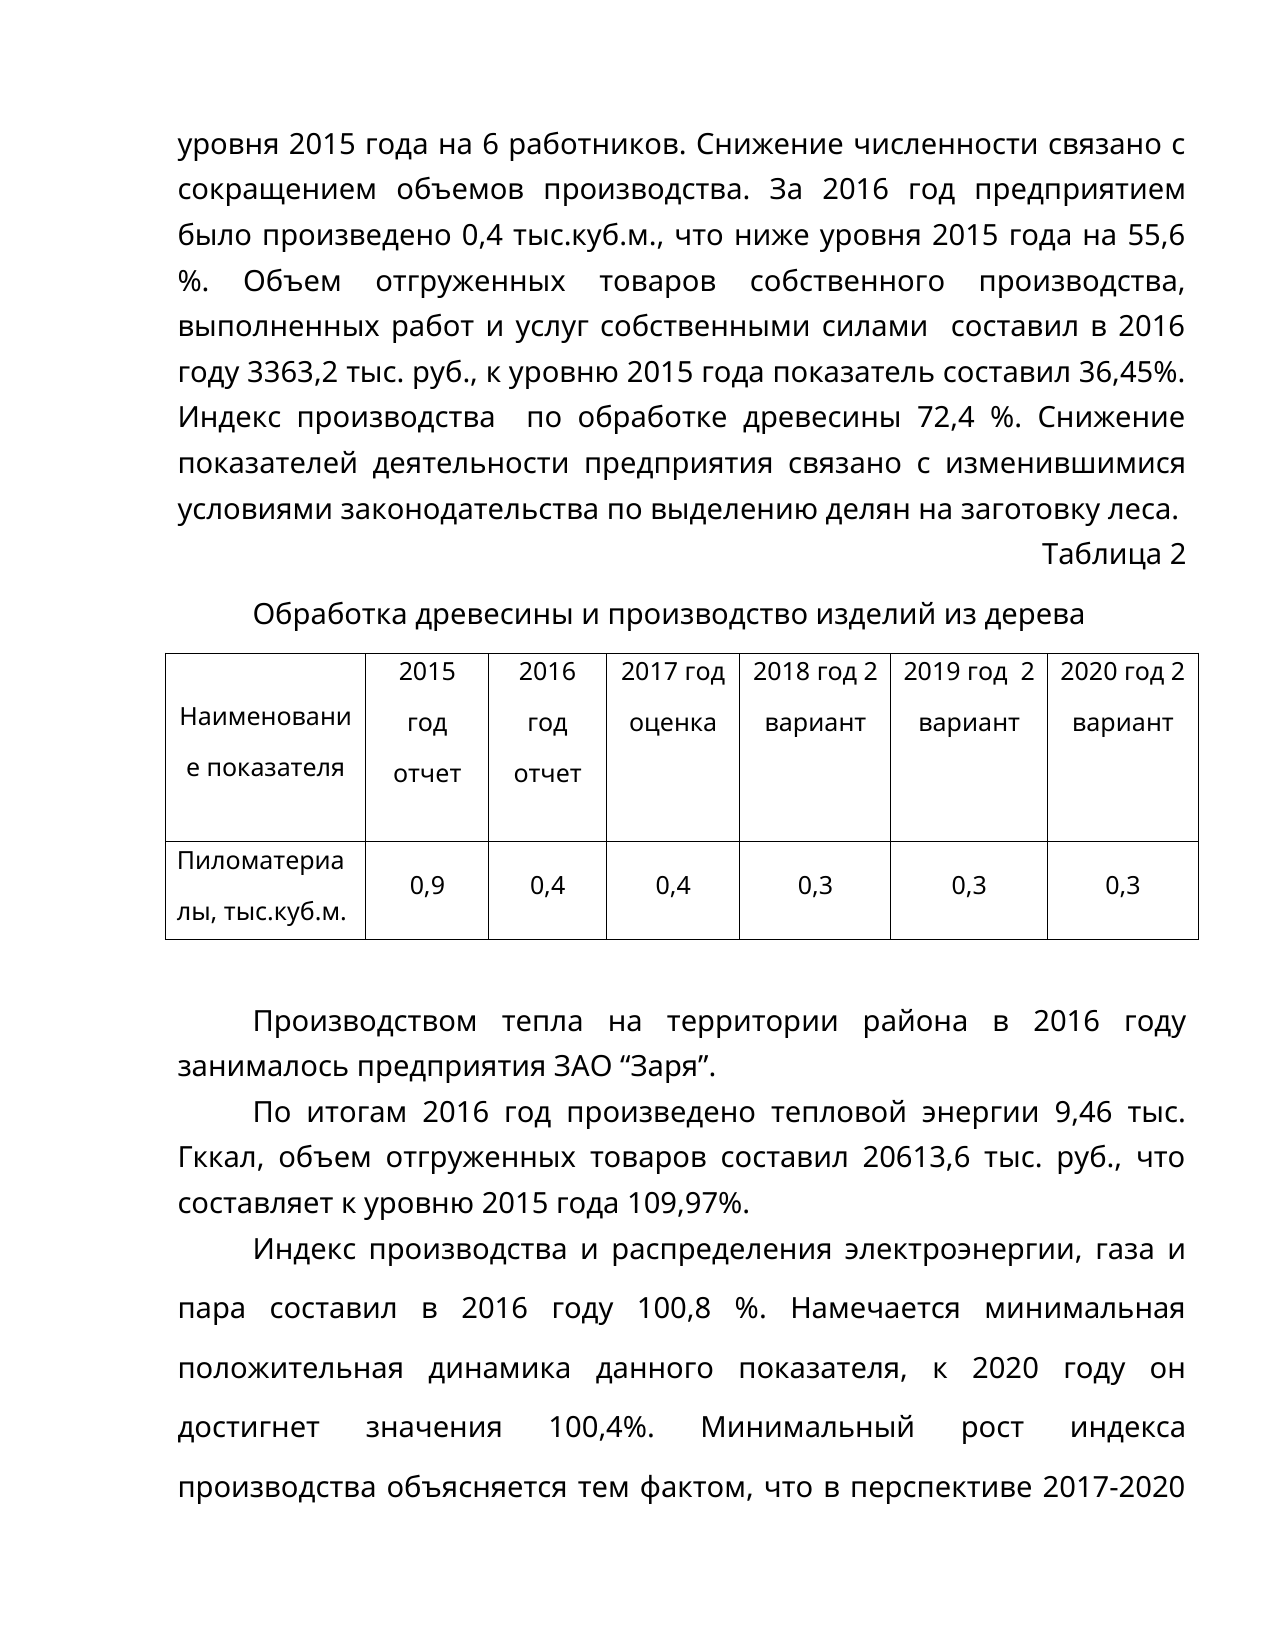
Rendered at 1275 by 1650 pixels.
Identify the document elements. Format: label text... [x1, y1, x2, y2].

text Производством тепла на территории района в 2016 году занималось предприятия ЗАО “Заря”. [177, 1000, 1186, 1085]
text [177, 1228, 1186, 1506]
table_header 2017 год оценка [607, 654, 739, 841]
table_cell 0,3 [740, 842, 890, 939]
table_header 2020 год 2 вариант [1048, 654, 1198, 841]
table_cell 0,4 [607, 842, 739, 939]
table_cell 0,3 [1048, 842, 1198, 939]
table_cell Пиломатериалы, тыс.куб.м. [166, 842, 365, 939]
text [177, 123, 1186, 528]
text Таблица 2 [177, 533, 1186, 573]
table_header 2016 год отчет [489, 654, 606, 841]
table_header 2015 год отчет [366, 654, 488, 841]
table_header 2019 год 2 вариант [891, 654, 1047, 841]
table_cell 0,3 [891, 842, 1047, 939]
text По итогам 2016 год произведено тепловой энергии 9,46 тыс. Гккал, объем отгруженных товаров составил 20613,6 тыс. руб., что составляет к уровню 2015 года 109,97%. [177, 1091, 1186, 1222]
text Обработка древесины и производство изделий из дерева [177, 593, 1186, 633]
table_header 2018 год 2 вариант [740, 654, 890, 841]
table_cell 0,9 [366, 842, 488, 939]
table_cell 0,4 [489, 842, 606, 939]
table_header Наименование показателя [166, 654, 365, 841]
